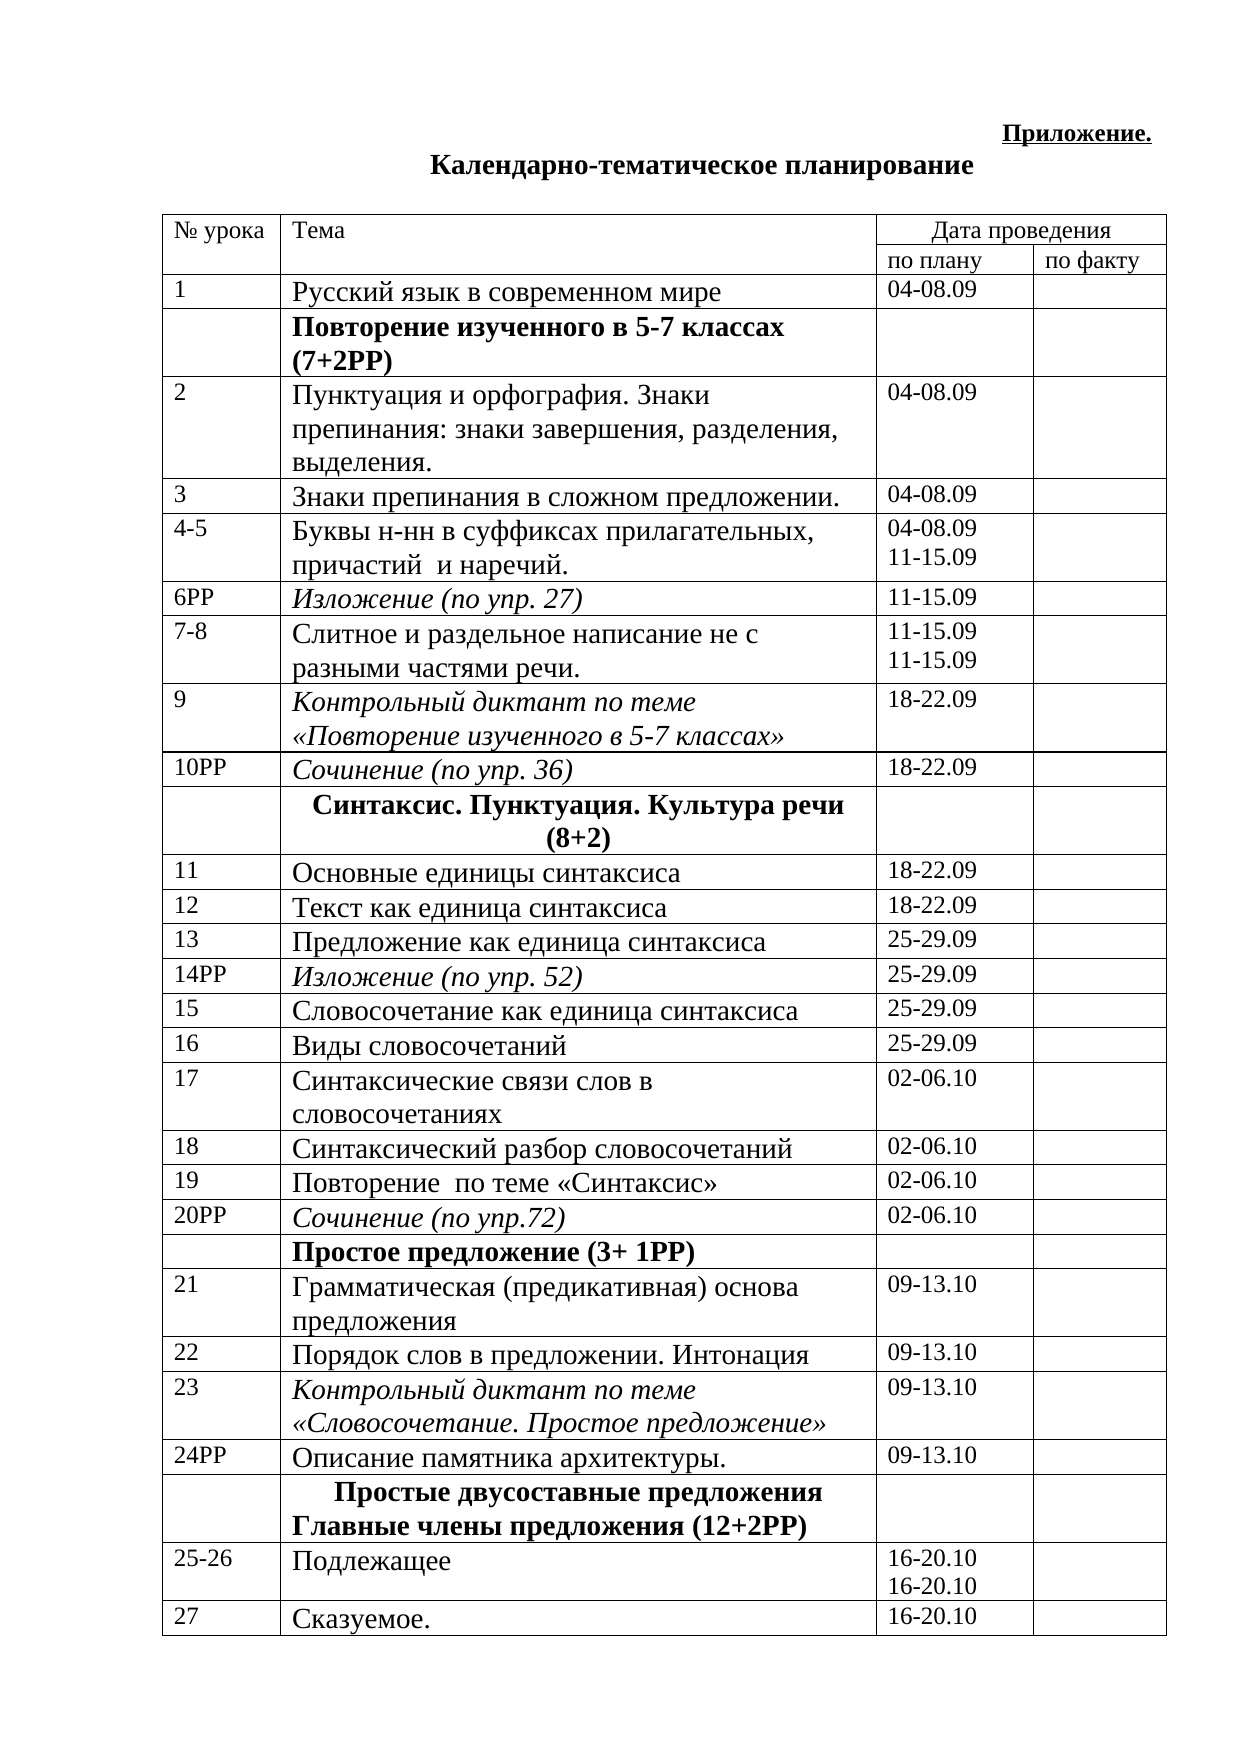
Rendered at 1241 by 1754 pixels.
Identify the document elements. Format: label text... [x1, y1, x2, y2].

table_cell Русский язык в современном мире [281, 275, 876, 308]
table_cell [1034, 1372, 1166, 1439]
table_cell [1034, 1131, 1166, 1164]
table_cell Повторение изученного в 5-7 классах (7+2РР) [281, 309, 876, 376]
table_cell Синтаксический разбор словосочетаний [281, 1131, 876, 1164]
table_cell [1034, 1337, 1166, 1371]
table_cell [1034, 684, 1166, 751]
table_cell 02-06.10 [877, 1063, 1033, 1130]
table_cell 09-13.10 [877, 1337, 1033, 1371]
table_cell 6РР [163, 582, 280, 615]
table_cell [1034, 377, 1166, 478]
table_cell [1034, 1063, 1166, 1130]
table_cell Основные единицы синтаксиса [281, 855, 876, 889]
table_cell Текст как единица синтаксиса [281, 890, 876, 923]
table_cell Предложение как единица синтаксиса [281, 924, 876, 958]
table_cell по плану [877, 245, 1033, 273]
table_cell [163, 309, 280, 376]
table_cell Пунктуация и орфография. Знаки препинания: знаки завершения, разделения, выделения. [281, 377, 876, 478]
table_cell [1034, 787, 1166, 854]
table_cell 16-20.10 16-20.10 [877, 1543, 1033, 1600]
table_cell [1034, 994, 1166, 1027]
table_cell 09-13.10 [877, 1269, 1033, 1336]
table_cell [1034, 479, 1166, 512]
table_cell 4-5 [163, 514, 280, 581]
table_cell 27 [163, 1601, 280, 1635]
table_cell 16 [163, 1028, 280, 1062]
table_cell 3 [163, 479, 280, 512]
table_cell Сочинение (по упр.72) [281, 1200, 876, 1233]
table_cell по факту [1034, 245, 1166, 273]
table_cell 14РР [163, 959, 280, 992]
table_cell 16-20.10 [877, 1601, 1033, 1635]
table_cell Сочинение (по упр. 36) [281, 753, 876, 786]
table_cell Словосочетание как единица синтаксиса [281, 994, 876, 1027]
table_cell 24РР [163, 1440, 280, 1473]
table_cell 15 [163, 994, 280, 1027]
table_cell [1034, 924, 1166, 958]
table_cell [1034, 753, 1166, 786]
table_cell 11-15.09 [877, 582, 1033, 615]
table_cell Буквы н-нн в суффиксах прилагательных, причастий и наречий. [281, 514, 876, 581]
table_header Тема [281, 215, 876, 273]
table_cell 04-08.09 [877, 479, 1033, 512]
table_cell 22 [163, 1337, 280, 1371]
table_cell 13 [163, 924, 280, 958]
table_cell 20РР [163, 1200, 280, 1233]
table_cell [163, 1235, 280, 1268]
table_header № урока [163, 215, 280, 273]
table_cell Простые двусоставные предложения Главные члены предложения (12+2РР) [281, 1475, 876, 1542]
table_cell Контрольный диктант по теме «Словосочетание. Простое предложение» [281, 1372, 876, 1439]
table_cell [1034, 616, 1166, 683]
table_cell Синтаксические связи слов в словосочетаниях [281, 1063, 876, 1130]
table_cell [1034, 1269, 1166, 1336]
table_cell [163, 1475, 280, 1542]
table_cell 02-06.10 [877, 1131, 1033, 1164]
table_cell 09-13.10 [877, 1372, 1033, 1439]
table_cell [1034, 309, 1166, 376]
table_cell Описание памятника архитектуры. [281, 1440, 876, 1473]
table_cell 25-29.09 [877, 1028, 1033, 1062]
table_cell [877, 1475, 1033, 1542]
table_cell Грамматическая (предикативная) основа предложения [281, 1269, 876, 1336]
table_cell [1034, 275, 1166, 308]
table_cell 04-08.09 11-15.09 [877, 514, 1033, 581]
table_cell 2 [163, 377, 280, 478]
table_cell 25-29.09 [877, 924, 1033, 958]
table_cell [1034, 1475, 1166, 1542]
table_cell [1034, 1235, 1166, 1268]
table_cell 02-06.10 [877, 1165, 1033, 1199]
table_cell Слитное и раздельное написание не с разными частями речи. [281, 616, 876, 683]
table_cell [1034, 855, 1166, 889]
table_cell 18-22.09 [877, 753, 1033, 786]
table_cell [1034, 1028, 1166, 1062]
table_cell 25-29.09 [877, 959, 1033, 992]
table_cell [1034, 1440, 1166, 1473]
table_cell Изложение (по упр. 52) [281, 959, 876, 992]
table_cell Повторение по теме «Синтаксис» [281, 1165, 876, 1199]
table_cell Контрольный диктант по теме «Повторение изученного в 5-7 классах» [281, 684, 876, 751]
table_cell 18-22.09 [877, 855, 1033, 889]
table_cell [1034, 1543, 1166, 1600]
table_cell [163, 787, 280, 854]
table_cell Знаки препинания в сложном предложении. [281, 479, 876, 512]
table_cell 11-15.09 11-15.09 [877, 616, 1033, 683]
table_cell 10РР [163, 753, 280, 786]
table_cell Порядок слов в предложении. Интонация [281, 1337, 876, 1371]
table_cell [1034, 1165, 1166, 1199]
table_cell [877, 309, 1033, 376]
table_cell 21 [163, 1269, 280, 1336]
table_cell 25-26 [163, 1543, 280, 1600]
table_cell Виды словосочетаний [281, 1028, 876, 1062]
text Приложение. [177, 118, 1152, 147]
table_cell 18-22.09 [877, 684, 1033, 751]
table_cell 23 [163, 1372, 280, 1439]
table_cell Сказуемое. [281, 1601, 876, 1635]
table_cell [1034, 890, 1166, 923]
table_cell 12 [163, 890, 280, 923]
text Календарно-тематическое планирование [252, 147, 1152, 180]
table_cell 7-8 [163, 616, 280, 683]
table_cell 17 [163, 1063, 280, 1130]
table_cell 11 [163, 855, 280, 889]
table_cell 18 [163, 1131, 280, 1164]
table_cell [1034, 514, 1166, 581]
table_cell [1034, 582, 1166, 615]
table_cell 9 [163, 684, 280, 751]
table_cell [1034, 1601, 1166, 1635]
table_cell [877, 1235, 1033, 1268]
table_cell [1034, 1200, 1166, 1233]
table_cell Изложение (по упр. 27) [281, 582, 876, 615]
table_cell Синтаксис. Пунктуация. Культура речи (8+2) [281, 787, 876, 854]
table_cell 09-13.10 [877, 1440, 1033, 1473]
table_cell Простое предложение (3+ 1РР) [281, 1235, 876, 1268]
table_cell 02-06.10 [877, 1200, 1033, 1233]
table_cell 04-08.09 [877, 377, 1033, 478]
table_cell [877, 787, 1033, 854]
table_header Дата проведения [877, 215, 1166, 244]
table_cell 19 [163, 1165, 280, 1199]
table_cell 18-22.09 [877, 890, 1033, 923]
table_cell 1 [163, 275, 280, 308]
table_cell [1034, 959, 1166, 992]
table_cell 25-29.09 [877, 994, 1033, 1027]
table_cell Подлежащее [281, 1543, 876, 1600]
table_cell 04-08.09 [877, 275, 1033, 308]
